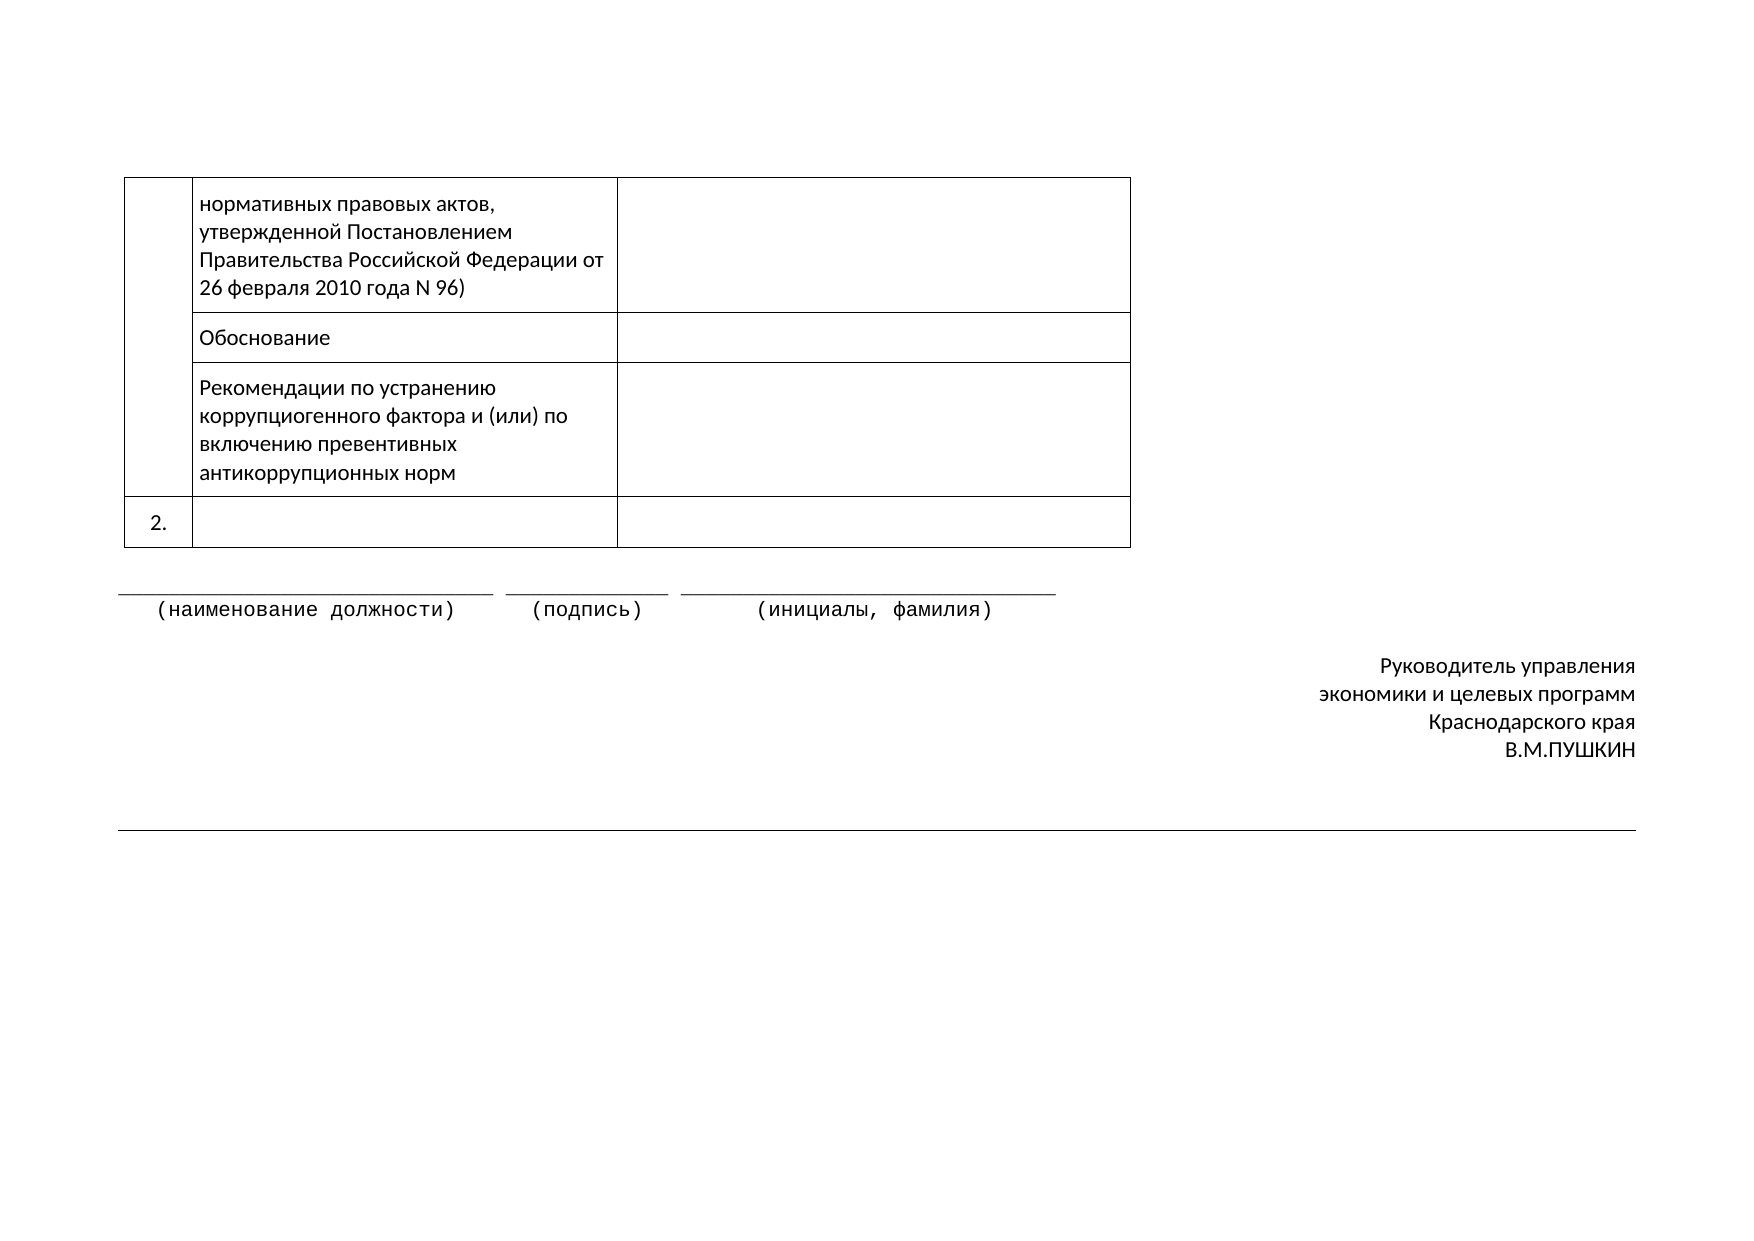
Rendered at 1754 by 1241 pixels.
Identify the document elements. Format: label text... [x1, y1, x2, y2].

text экономики и целевых программ [118, 679, 1636, 707]
table_cell Рекомендации по устранению коррупциогенного фактора и (или) по включению превентивных антикоррупционных норм [193, 363, 617, 496]
text В.М.ПУШКИН [118, 735, 1636, 763]
text (наименование должности) (подпись) (инициалы, фамилия) [118, 599, 1636, 623]
text ______________________________ _____________ ______________________________ [118, 576, 1636, 599]
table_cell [193, 178, 617, 312]
text Руководитель управления [118, 651, 1636, 679]
table_cell [618, 313, 1130, 362]
table_cell [618, 363, 1130, 496]
table_cell [618, 178, 1130, 312]
text Краснодарского края [118, 707, 1636, 735]
table_cell [193, 497, 617, 547]
table_cell [618, 497, 1130, 547]
table_cell Обоснование [193, 313, 617, 362]
table_cell 2. [125, 497, 192, 547]
